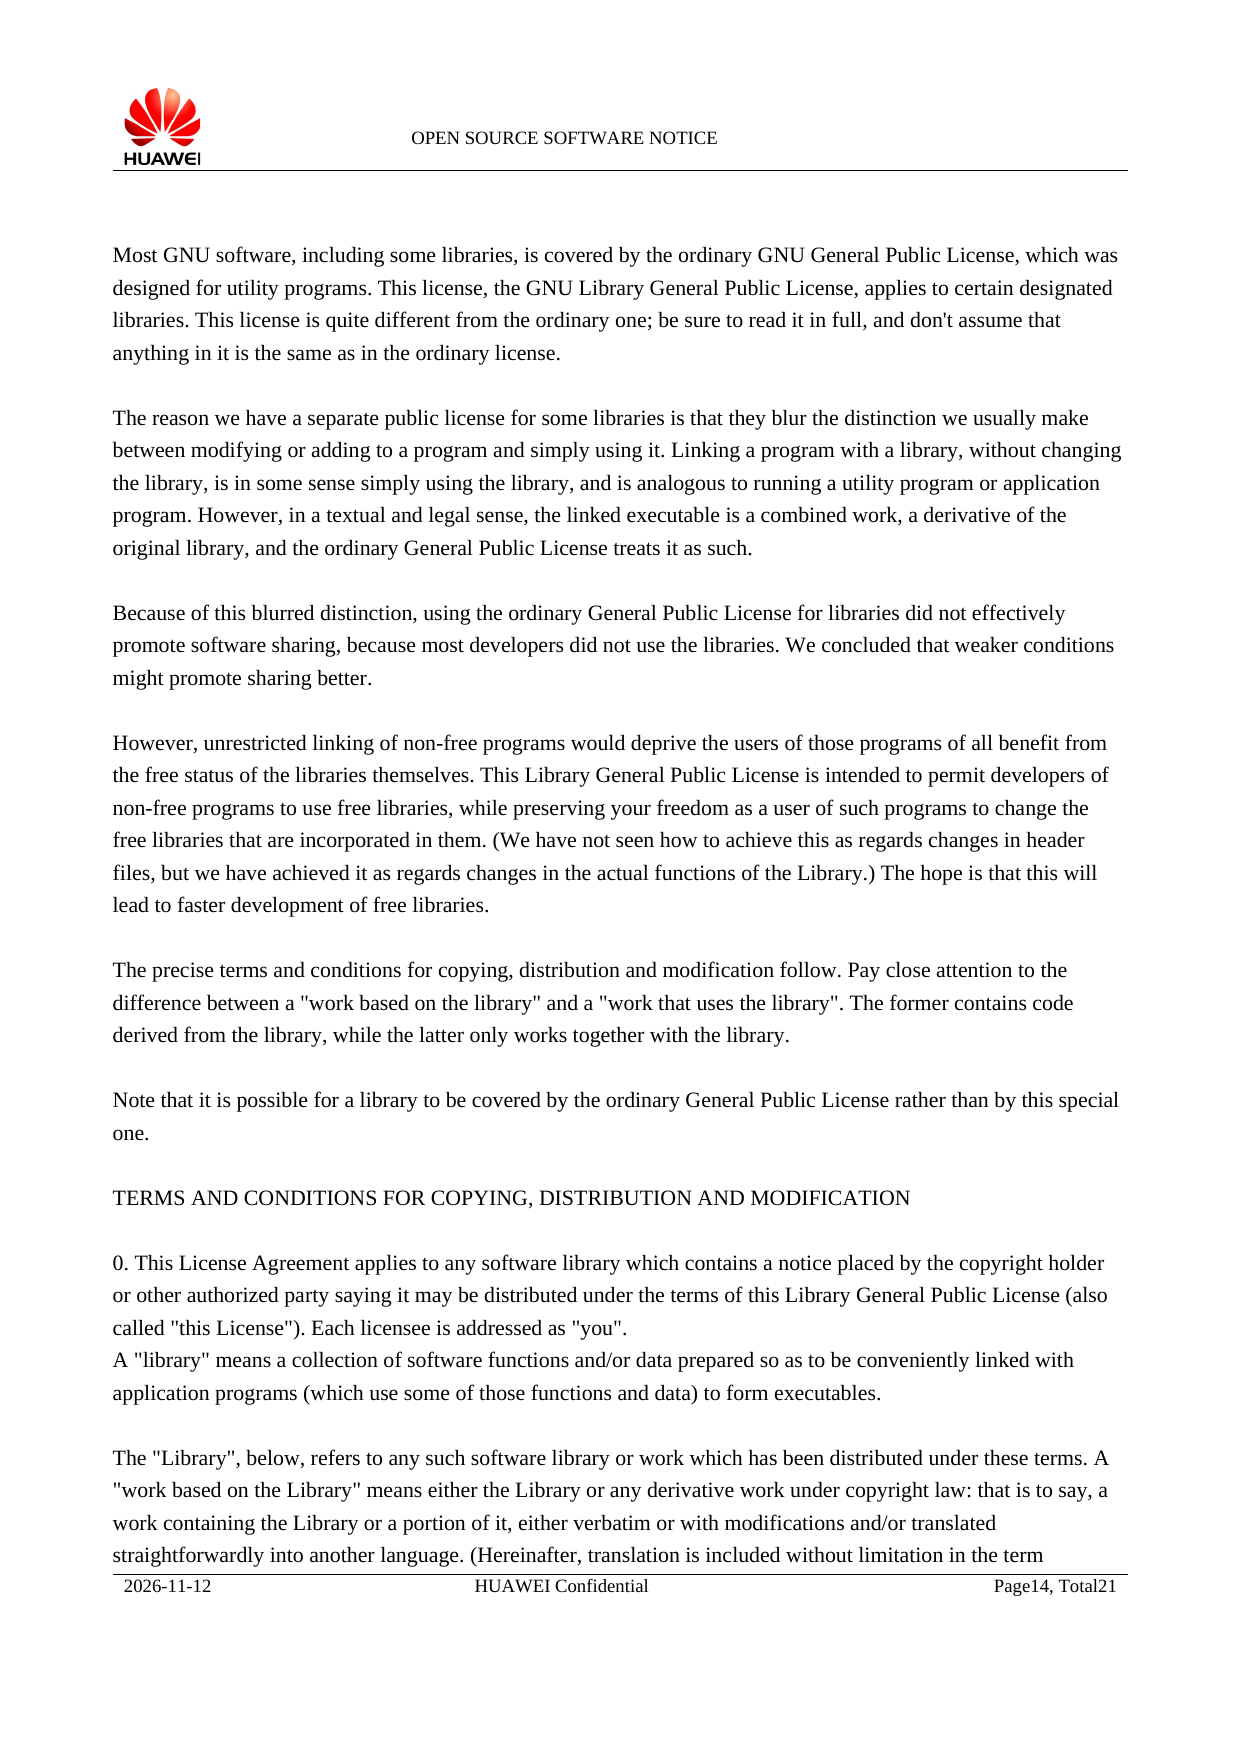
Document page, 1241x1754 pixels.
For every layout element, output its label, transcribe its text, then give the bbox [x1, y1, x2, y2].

picture [124, 88, 201, 165]
